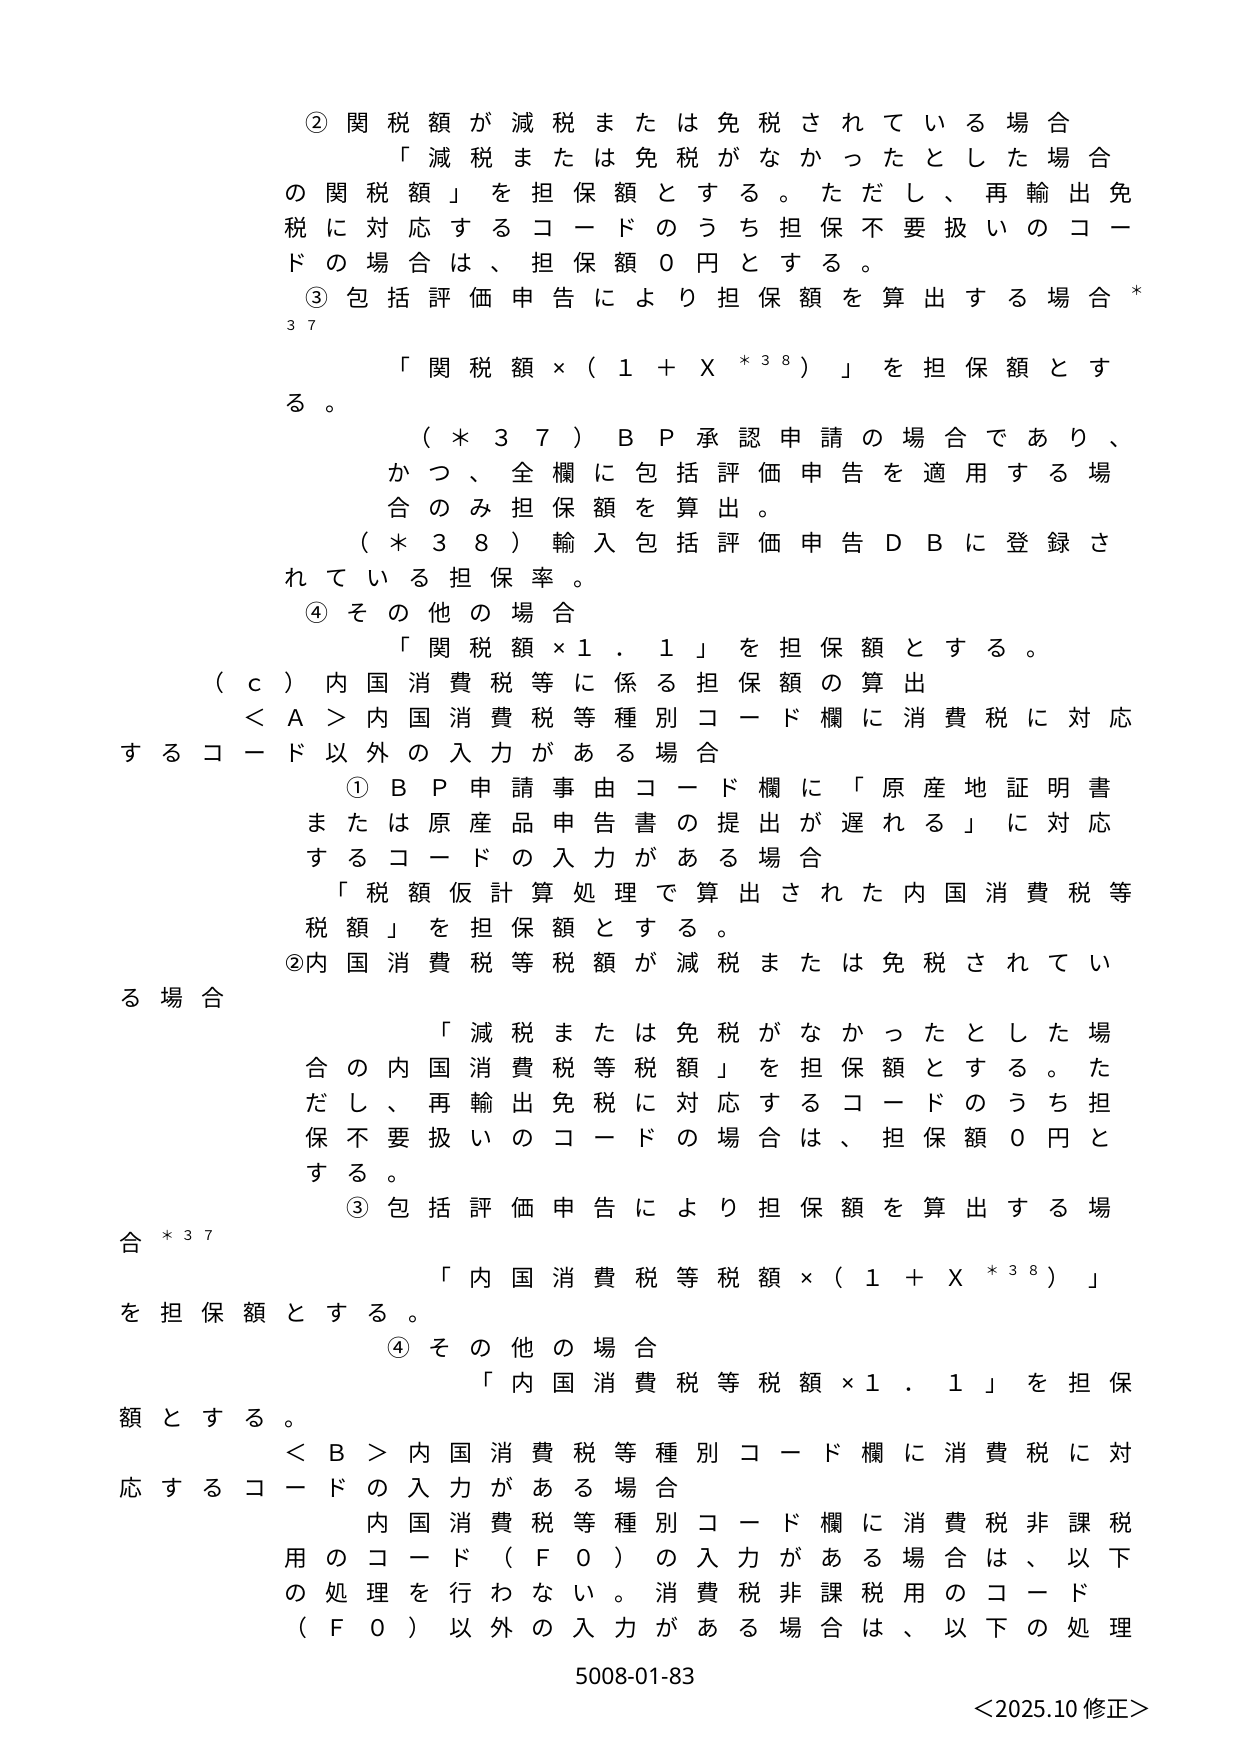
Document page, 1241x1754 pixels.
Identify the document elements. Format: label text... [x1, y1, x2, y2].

text 「減税または免税がなかったとした場合の内国消費税等税額」を担保額とする。ただし、再輸出免税に対応するコードのうち担保不要扱いのコードの場合は、担保額０円とする。 [202, 1014, 1150, 1189]
text ②関税額が減税または免税されている場合 [202, 104, 1150, 139]
text 「減税または免税がなかったとした場合の関税額」を担保額とする。ただし、再輸出免税に対応するコードのうち担保不要扱いのコードの場合は、担保額０円とする。 [202, 139, 1150, 279]
text ③包括評価申告により担保額を算出する場合＊３７ [202, 279, 1150, 349]
text 「関税額×１．１」を担保額とする。 [202, 629, 1150, 664]
text 「税額仮計算処理で算出された内国消費税等税額」を担保額とする。 [285, 874, 1150, 944]
text ＜Ｂ＞内国消費税等種別コード欄に消費税に対応するコードの入力がある場合 [119, 1434, 1150, 1504]
text ①ＢＰ申請事由コード欄に「原産地証明書または原産品申告書の提出が遅れる」に対応するコードの入力がある場合 [202, 769, 1150, 874]
text 「内国消費税等税額×１．１」を担保額とする。 [119, 1364, 1150, 1434]
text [222, 1504, 1150, 1644]
text ②内国消費税等税額が減税または免税されている場合 [119, 944, 1150, 1014]
text ④その他の場合 [119, 1329, 1150, 1364]
text （＊３７）ＢＰ承認申請の場合であり、かつ、全欄に包括評価申告を適用する場合のみ担保額を算出。 [119, 419, 1150, 524]
text （＊３８）輸入包括評価申告ＤＢに登録されている担保率。 [202, 524, 1150, 594]
text （ｃ）内国消費税等に係る担保額の算出 [181, 664, 1150, 699]
text ③包括評価申告により担保額を算出する場合＊３７ [119, 1189, 1150, 1259]
text 「関税額×（１＋Ｘ＊３８）」を担保額とする。 [202, 349, 1150, 419]
text ＜Ａ＞内国消費税等種別コード欄に消費税に対応するコード以外の入力がある場合 [119, 699, 1150, 769]
text 「内国消費税等税額×（１＋Ｘ＊３８）」を担保額とする。 [119, 1259, 1150, 1329]
text ④その他の場合 [202, 594, 1150, 629]
